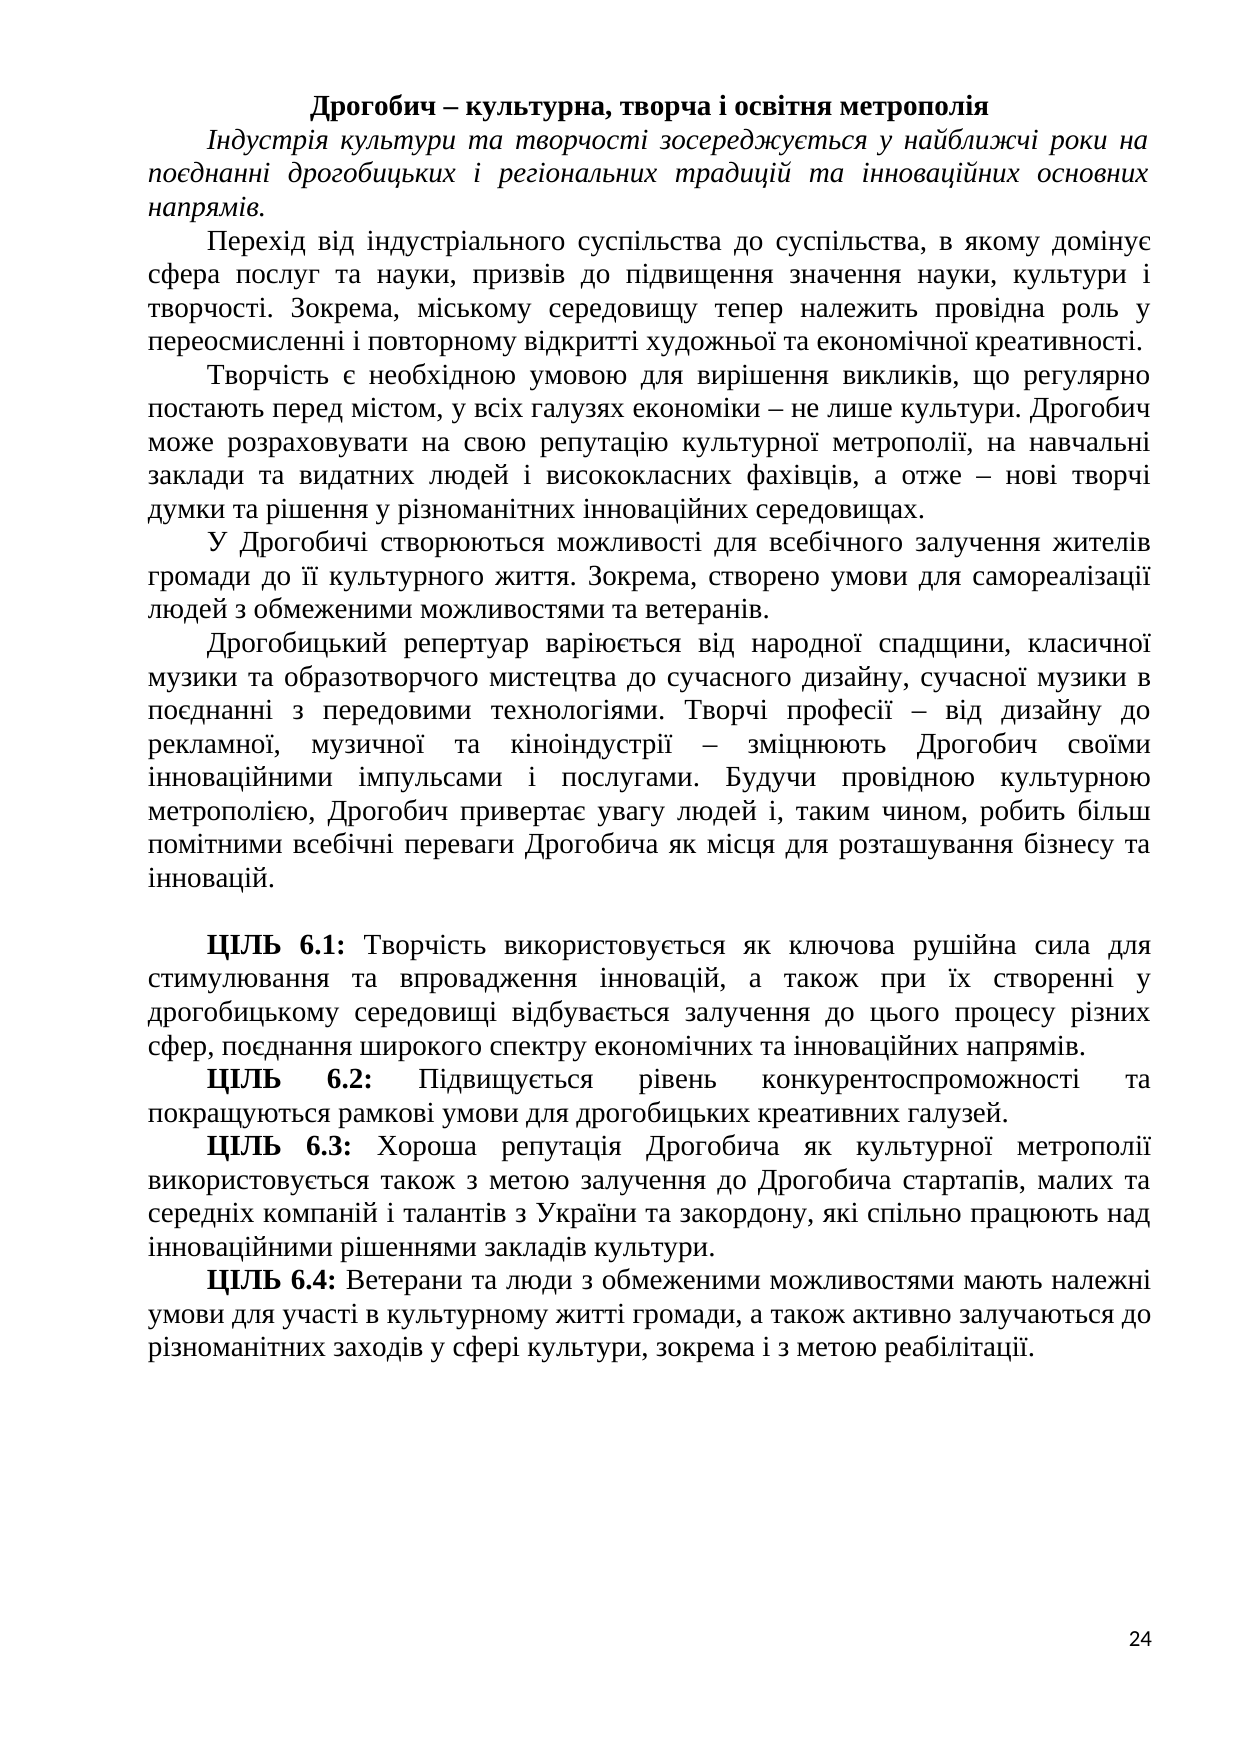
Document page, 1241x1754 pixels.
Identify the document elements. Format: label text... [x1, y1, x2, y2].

text Творчість є необхідною умовою для вирішення викликів, що регулярно постають перед містом, у всіх галузях економіки – не лише культури. Дрогобич може розраховувати на свою репутацію культурної метрополії, на навчальні заклади та видатних людей і висококласних фахівців, а отже – нові творчі думки та рішення у різноманітних інноваційних середовищах. [148, 357, 1152, 524]
text Дрогобич – культурна, творча і освітня метрополія [148, 88, 1152, 122]
text ЦІЛЬ 6.4: Ветерани та люди з обмеженими можливостями мають належні умови для участі в культурному житті громади, а також активно залучаються до різноманітних заходів у сфері культури, зокрема і з метою реабілітації. [148, 1262, 1152, 1363]
text ЦІЛЬ 6.3: Хороша репутація Дрогобича як культурної метрополії використовується також з метою залучення до Дрогобича стартапів, малих та середніх компаній і талантів з України та закордону, які спільно працюють над інноваційними рішеннями закладів культури. [148, 1128, 1152, 1262]
text Індустрія культури та творчості зосереджується у найближчі роки на поєднанні дрогобицьких і регіональних традицій та інноваційних основних напрямів. [148, 122, 1152, 223]
text У Дрогобичі створюються можливості для всебічного залучення жителів громади до її культурного життя. Зокрема, створено умови для самореалізації людей з обмеженими можливостями та ветеранів. [148, 524, 1152, 625]
text Дрогобицький репертуар варіюється від народної спадщини, класичної музики та образотворчого мистецтва до сучасного дизайну, сучасної музики в поєднанні з передовими технологіями. Творчі професії – від дизайну до рекламної, музичної та кіноіндустрії – зміцнюють Дрогобич своїми інноваційними імпульсами і послугами. Будучи провідною культурною метрополією, Дрогобич привертає увагу людей і, таким чином, робить більш помітними всебічні переваги Дрогобича як місця для розташування бізнесу та інновацій. [148, 625, 1152, 893]
text ЦІЛЬ 6.1: Творчість використовується як ключова рушійна сила для стимулювання та впровадження інновацій, а також при їх створенні у дрогобицькому середовищі відбувається залучення до цього процесу різних сфер, поєднання широкого спектру економічних та інноваційних напрямів. [148, 927, 1152, 1061]
text Перехід від індустріального суспільства до суспільства, в якому домінує сфера послуг та науки, призвів до підвищення значення науки, культури і творчості. Зокрема, міському середовищу тепер належить провідна роль у переосмисленні і повторному відкритті художньої та економічної креативності. [148, 223, 1152, 357]
text ЦІЛЬ 6.2: Підвищується рівень конкурентоспроможності та покращуються рамкові умови для дрогобицьких креативних галузей. [148, 1061, 1152, 1128]
